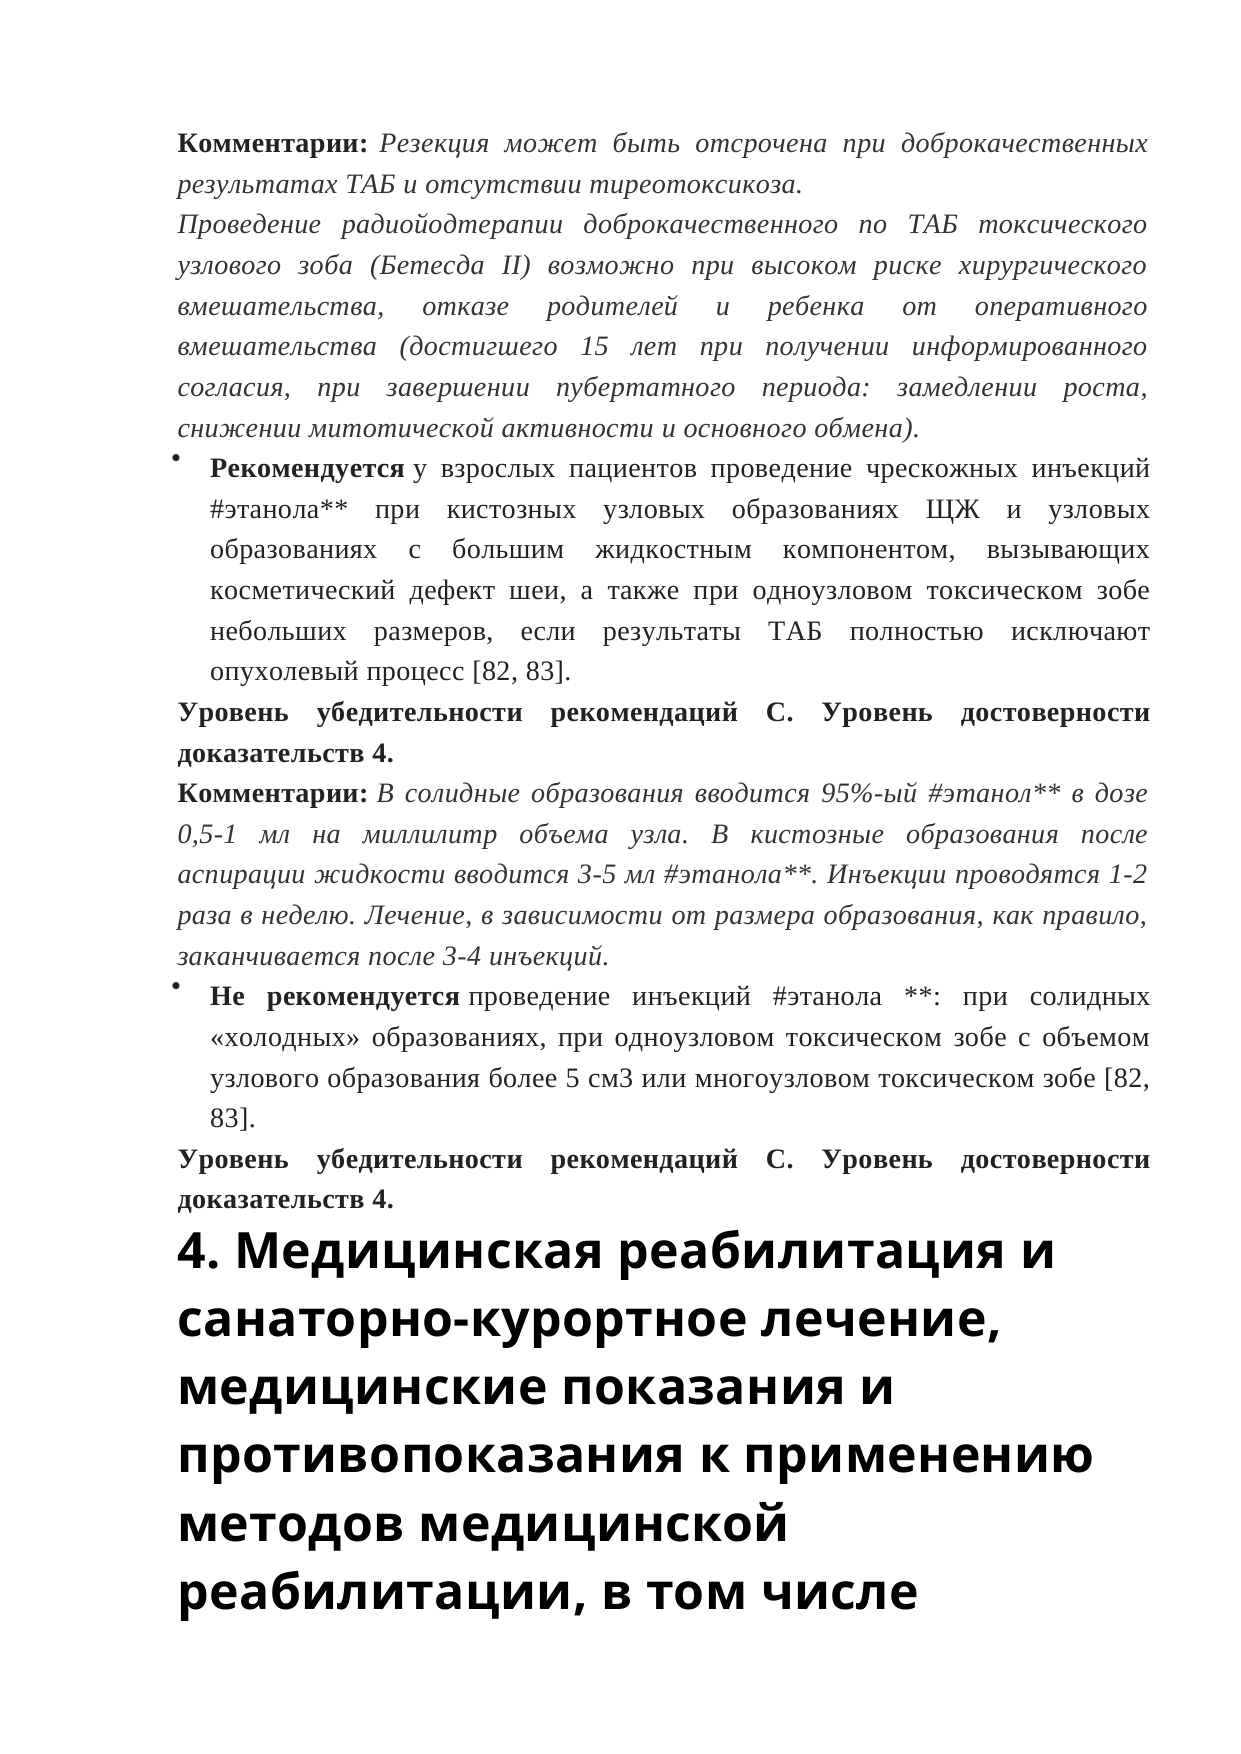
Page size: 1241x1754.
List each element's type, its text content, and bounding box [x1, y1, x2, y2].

text Проведение радиойодтерапии доброкачественного по ТАБ токсического узлового зоба (Бетесда II) возможно при высоком риске хирургического вмешательства, отказе родителей и ребенка от оперативного вмешательства (достигшего 15 лет при получении информированного согласия, при завершении пубертатного периода: замедлении роста, снижении митотической активности и основного обмена). [177, 199, 1152, 443]
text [177, 1215, 1152, 1624]
text Комментарии: Резекция может быть отсрочена при доброкачественных результатах ТАБ и отсутствии тиреотоксикоза. [177, 118, 1152, 199]
list Не рекомендуется проведение инъекций #этанола **: при солидных «холодных» образованиях, при одноузловом токсическом зобе с объемом узлового образования более 5 см3 или многоузловом токсическом зобе [82, 83]. [172, 971, 1152, 1134]
text Уровень убедительности рекомендаций C. Уровень достоверности доказательств 4. [177, 687, 1152, 768]
text Уровень убедительности рекомендаций C. Уровень достоверности доказательств 4. [177, 1134, 1152, 1215]
text Комментарии: В солидные образования вводится 95%-ый #этанол** в дозе 0,5-1 мл на миллилитр объема узла. В кистозные образования после аспирации жидкости вводится 3-5 мл #этанола**. Инъекции проводятся 1-2 раза в неделю. Лечение, в зависимости от размера образования, как правило, заканчивается после 3-4 инъекций. [177, 768, 1152, 971]
list Рекомендуется у взрослых пациентов проведение чрескожных инъекций #этанола** при кистозных узловых образованиях ЩЖ и узловых образованиях с большим жидкостным компонентом, вызывающих косметический дефект шеи, а также при одноузловом токсическом зобе небольших размеров, если результаты ТАБ полностью исключают опухолевый процесс [82, 83]. [172, 443, 1152, 687]
